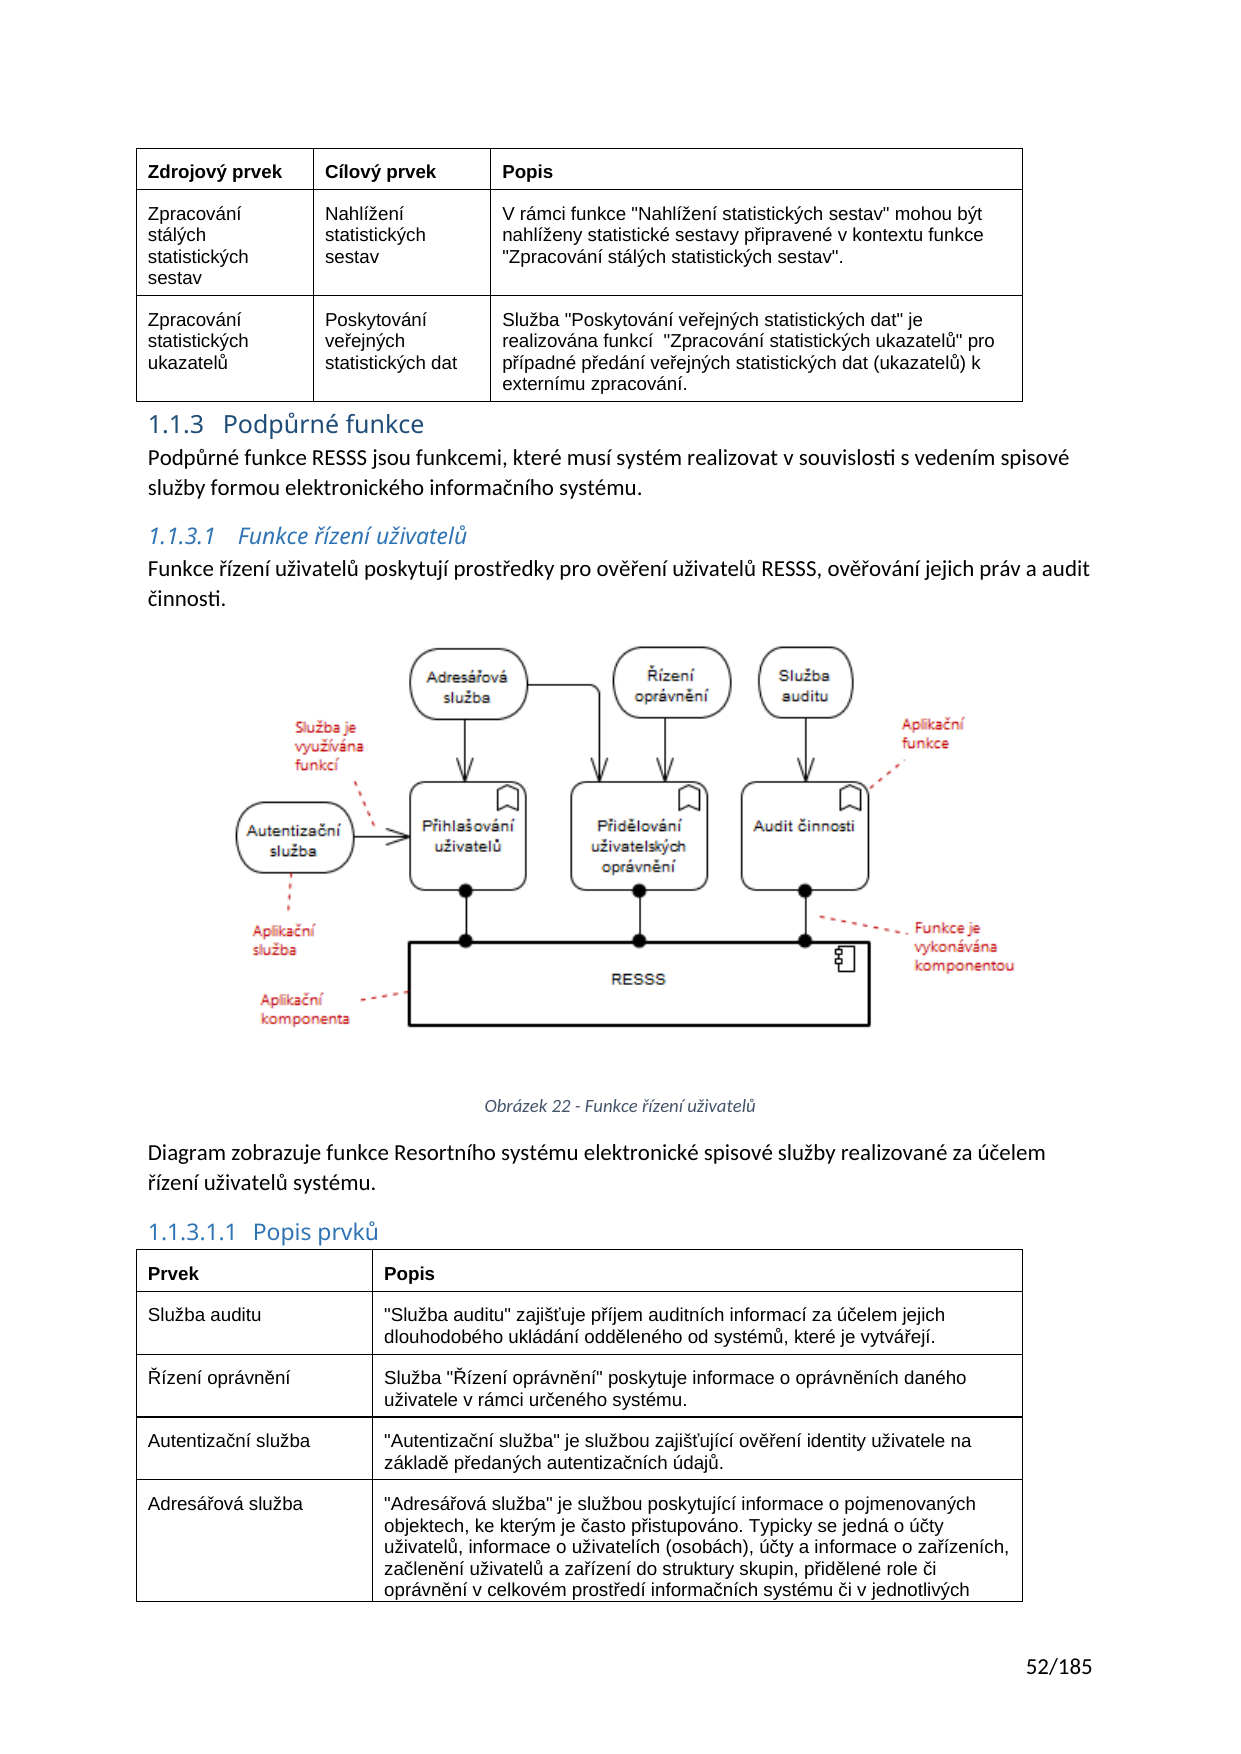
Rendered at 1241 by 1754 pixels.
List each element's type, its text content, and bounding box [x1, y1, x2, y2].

table_cell Zpracování statistických ukazatelů [137, 296, 313, 401]
subtitle Popis prvků [148, 1215, 1093, 1247]
table_header Popis [491, 149, 1022, 189]
table_cell "Autentizační služba" je službou zajišťující ověření identity uživatele na základě předaných autentizačních údajů. [373, 1418, 1022, 1479]
table_cell Poskytování veřejných statistických dat [314, 296, 490, 401]
picture [200, 639, 1040, 1068]
table_cell V rámci funkce "Nahlížení statistických sestav" mohou být nahlíženy statistické sestavy připravené v kontextu funkce "Zpracování stálých statistických sestav". [491, 190, 1022, 295]
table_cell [373, 1480, 1022, 1601]
table_cell Služba auditu [137, 1292, 372, 1353]
table_header Popis [373, 1250, 1022, 1291]
subtitle Podpůrné funkce [148, 406, 1093, 440]
table_header Cílový prvek [314, 149, 490, 189]
text Obrázek - Funkce řízení uživatelů [148, 1094, 1093, 1117]
text Diagram zobrazuje funkce Resortního systému elektronické spisové služby realizované za účelem řízení uživatelů systému. [148, 1138, 1093, 1197]
table_cell Zpracování stálých statistických sestav [137, 190, 313, 295]
table_cell Řízení oprávnění [137, 1355, 372, 1416]
table_cell Autentizační služba [137, 1418, 372, 1479]
table_header Prvek [137, 1250, 372, 1291]
subtitle Funkce řízení uživatelů [148, 520, 1093, 551]
text Funkce řízení uživatelů poskytují prostředky pro ověření uživatelů RESSS, ověřování jejich práv a audit činnosti. [148, 554, 1093, 612]
table_cell Služba "Řízení oprávnění" poskytuje informace o oprávněních daného uživatele v rámci určeného systému. [373, 1355, 1022, 1416]
text Podpůrné funkce RESSS jsou funkcemi, které musí systém realizovat v souvislosti s vedením spisové služby formou elektronického informačního systému. [148, 443, 1093, 501]
table_cell Nahlížení statistických sestav [314, 190, 490, 295]
table_cell Adresářová služba [137, 1480, 372, 1601]
table_cell Služba "Poskytování veřejných statistických dat" je realizována funkcí "Zpracování statistických ukazatelů" pro případné předání veřejných statistických dat (ukazatelů) k externímu zpracování. [491, 296, 1022, 401]
table_header Zdrojový prvek [137, 149, 313, 189]
table_cell "Služba auditu" zajišťuje příjem auditních informací za účelem jejich dlouhodobého ukládání odděleného od systémů, které je vytvářejí. [373, 1292, 1022, 1353]
